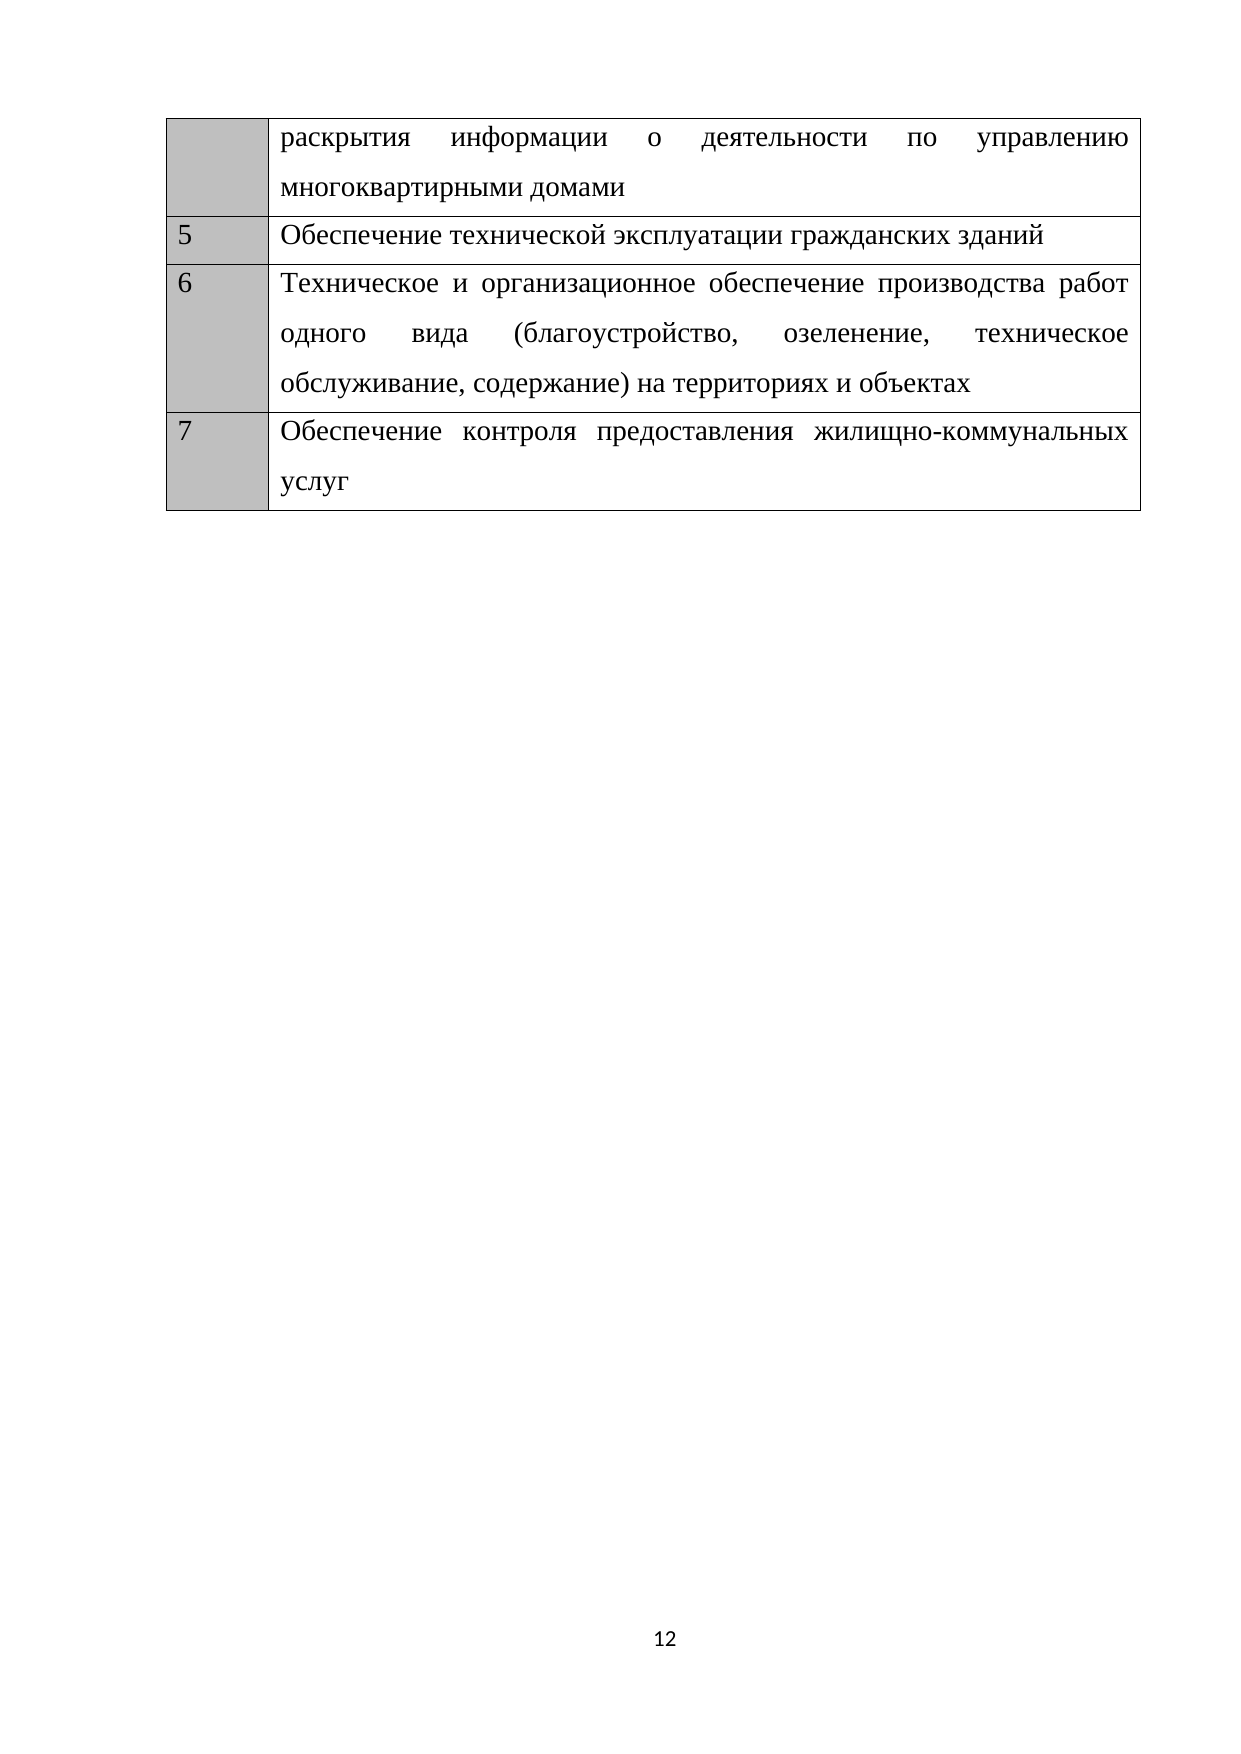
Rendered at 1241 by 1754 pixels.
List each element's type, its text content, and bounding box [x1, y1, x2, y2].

table_cell Обеспечение контроля предоставления жилищно-коммунальных услуг [269, 413, 1140, 510]
table_cell Техническое и организационное обеспечение производства работ одного вида (благоустройство, озеленение, техническое обслуживание, содержание) на территориях и объектах [269, 265, 1140, 412]
table_cell 5 [167, 217, 268, 264]
table_cell 7 [167, 413, 268, 510]
table_cell 4 [167, 119, 268, 216]
table_cell Обеспечение технической эксплуатации гражданских зданий [269, 217, 1140, 264]
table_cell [269, 119, 1140, 216]
table_cell 6 [167, 265, 268, 412]
